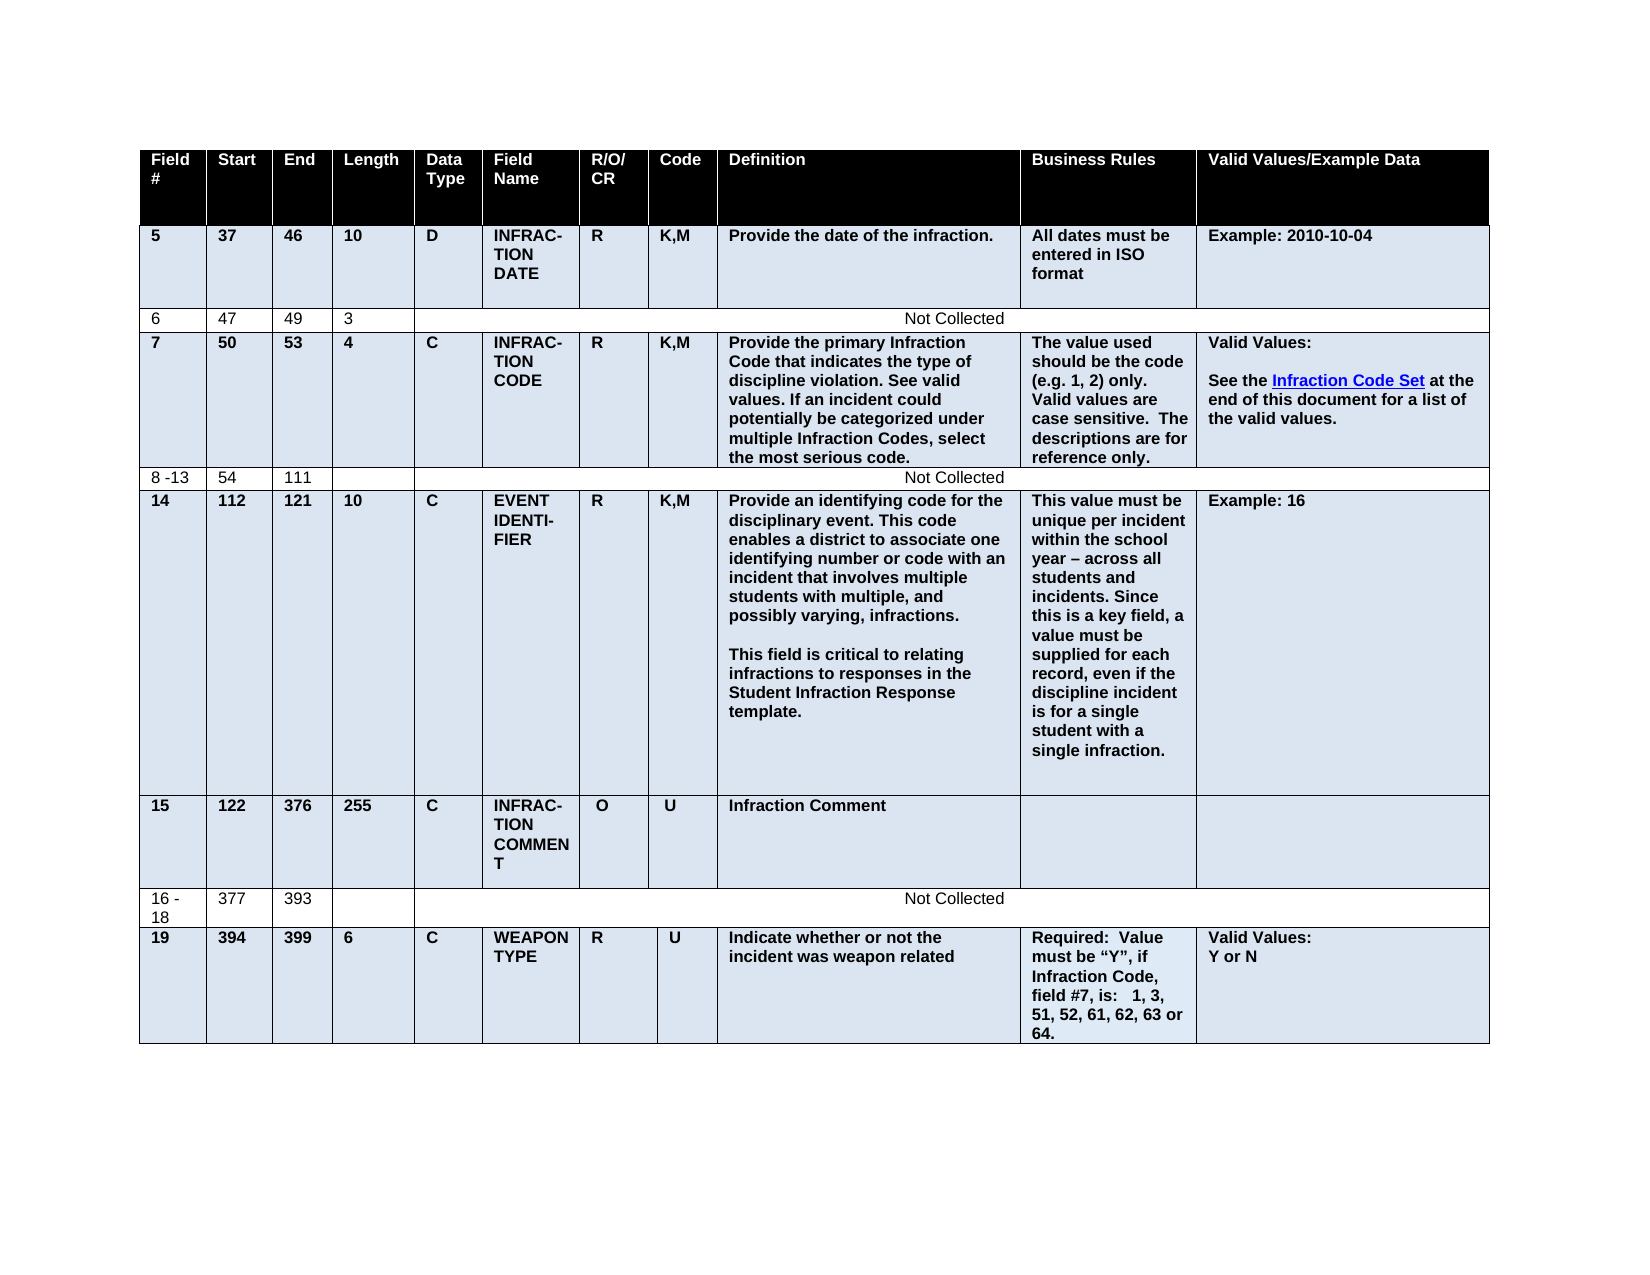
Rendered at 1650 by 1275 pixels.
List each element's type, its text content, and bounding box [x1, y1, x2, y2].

table_cell 46 [273, 226, 332, 308]
table_cell WEAPON TYPE [483, 928, 579, 1043]
table_cell INFRAC-TION DATE [483, 226, 579, 308]
table_header End [273, 150, 332, 225]
table_cell Not Collected [415, 889, 1489, 927]
table_cell 49 [273, 309, 332, 332]
table_cell 122 [207, 796, 272, 888]
table_cell INFRAC-TION CODE [483, 333, 579, 467]
table_cell 10 [333, 491, 414, 795]
table_cell 7 [140, 333, 206, 467]
table_cell 5 [140, 226, 206, 308]
table_header Valid Values/Example Data [1197, 150, 1489, 225]
table_cell Indicate whether or not the incident was weapon related [718, 928, 1020, 1043]
table_cell 4 [333, 333, 414, 467]
table_header Business Rules [1021, 150, 1196, 225]
table_cell 50 [207, 333, 272, 467]
table_cell 6 [140, 309, 206, 332]
table_cell K,M [649, 491, 717, 795]
table_cell [1021, 796, 1196, 888]
table_cell 47 [207, 309, 272, 332]
table_cell 10 [333, 226, 414, 308]
table_cell 37 [207, 226, 272, 308]
table_cell Provide the date of the infraction. [718, 226, 1020, 308]
table_cell R [580, 928, 657, 1043]
table_header Definition [718, 150, 1020, 225]
table_cell 111 [273, 468, 332, 490]
table_cell R [580, 333, 648, 467]
table_cell 16 -18 [140, 889, 206, 927]
table_cell K,M [649, 226, 717, 308]
table_cell Not Collected [415, 468, 1489, 490]
table_cell K,M [649, 333, 717, 467]
table_cell 399 [273, 928, 332, 1043]
table_cell This value must be unique per incident within the school year – across all students and incidents. Since this is a key field, a value must be supplied for each record, even if the discipline incident is for a single student with a single infraction. [1021, 491, 1196, 795]
table_cell Provide an identifying code for the disciplinary event. This code enables a district to associate one identifying number or code with an incident that involves multiple students with multiple, and possibly varying, infractions. This field is critical to relating infractions to responses in the Student Infraction Response template. [718, 491, 1020, 795]
table_cell U [658, 928, 717, 1043]
table_cell C [415, 928, 482, 1043]
table_cell [1197, 796, 1489, 888]
table_cell R [580, 491, 648, 795]
table_cell The value used should be the code (e.g. 1, 2) only. Valid values are case sensitive. The descriptions are for reference only. [1021, 333, 1196, 467]
table_cell Not Collected [415, 309, 1489, 332]
table_cell Example: 16 [1197, 491, 1489, 795]
table_cell All dates must be entered in ISO format [1021, 226, 1196, 308]
table_header R/O/CR [580, 150, 648, 225]
table_cell 15 [140, 796, 206, 888]
table_cell R [580, 226, 648, 308]
table_cell Valid Values: See the Infraction Code Set at the end of this document for a list of the valid values. [1197, 333, 1489, 467]
table_cell C [415, 491, 482, 795]
table_cell 121 [273, 491, 332, 795]
table_header Field # [140, 150, 206, 225]
table_cell 14 [140, 491, 206, 795]
table_cell [333, 468, 414, 490]
table_header Data Type [415, 150, 482, 225]
table_cell EVENT IDENTI-FIER [483, 491, 579, 795]
table_cell 393 [273, 889, 332, 927]
table_cell D [415, 226, 482, 308]
table_cell 8 -13 [140, 468, 206, 490]
table_cell Required: Value must be “Y”, if Infraction Code, field #7, is: 1, 3, 51, 52, 61, 62, 63 or 64. [1021, 928, 1196, 1043]
table_cell 53 [273, 333, 332, 467]
table_cell [333, 889, 414, 927]
table_cell 19 [140, 928, 206, 1043]
table_cell INFRAC-TION COMMENT [483, 796, 579, 888]
table_cell Provide the primary Infraction Code that indicates the type of discipline violation. See valid values. If an incident could potentially be categorized under multiple Infraction Codes, select the most serious code. [718, 333, 1020, 467]
table_cell 6 [333, 928, 414, 1043]
table_cell 394 [207, 928, 272, 1043]
table_cell O [580, 796, 648, 888]
table_cell C [415, 796, 482, 888]
table_cell 255 [333, 796, 414, 888]
table_cell 377 [207, 889, 272, 927]
table_cell Valid Values: Y or N [1197, 928, 1489, 1043]
table_header Code [649, 150, 717, 225]
table_cell 112 [207, 491, 272, 795]
table_cell Infraction Comment [718, 796, 1020, 888]
table_cell 3 [333, 309, 414, 332]
table_cell U [649, 796, 717, 888]
table_header Start [207, 150, 272, 225]
table_cell 376 [273, 796, 332, 888]
table_cell 54 [207, 468, 272, 490]
table_header Field Name [483, 150, 579, 225]
table_cell C [415, 333, 482, 467]
table_header Length [333, 150, 414, 225]
table_cell Example: 2010-10-04 [1197, 226, 1489, 308]
